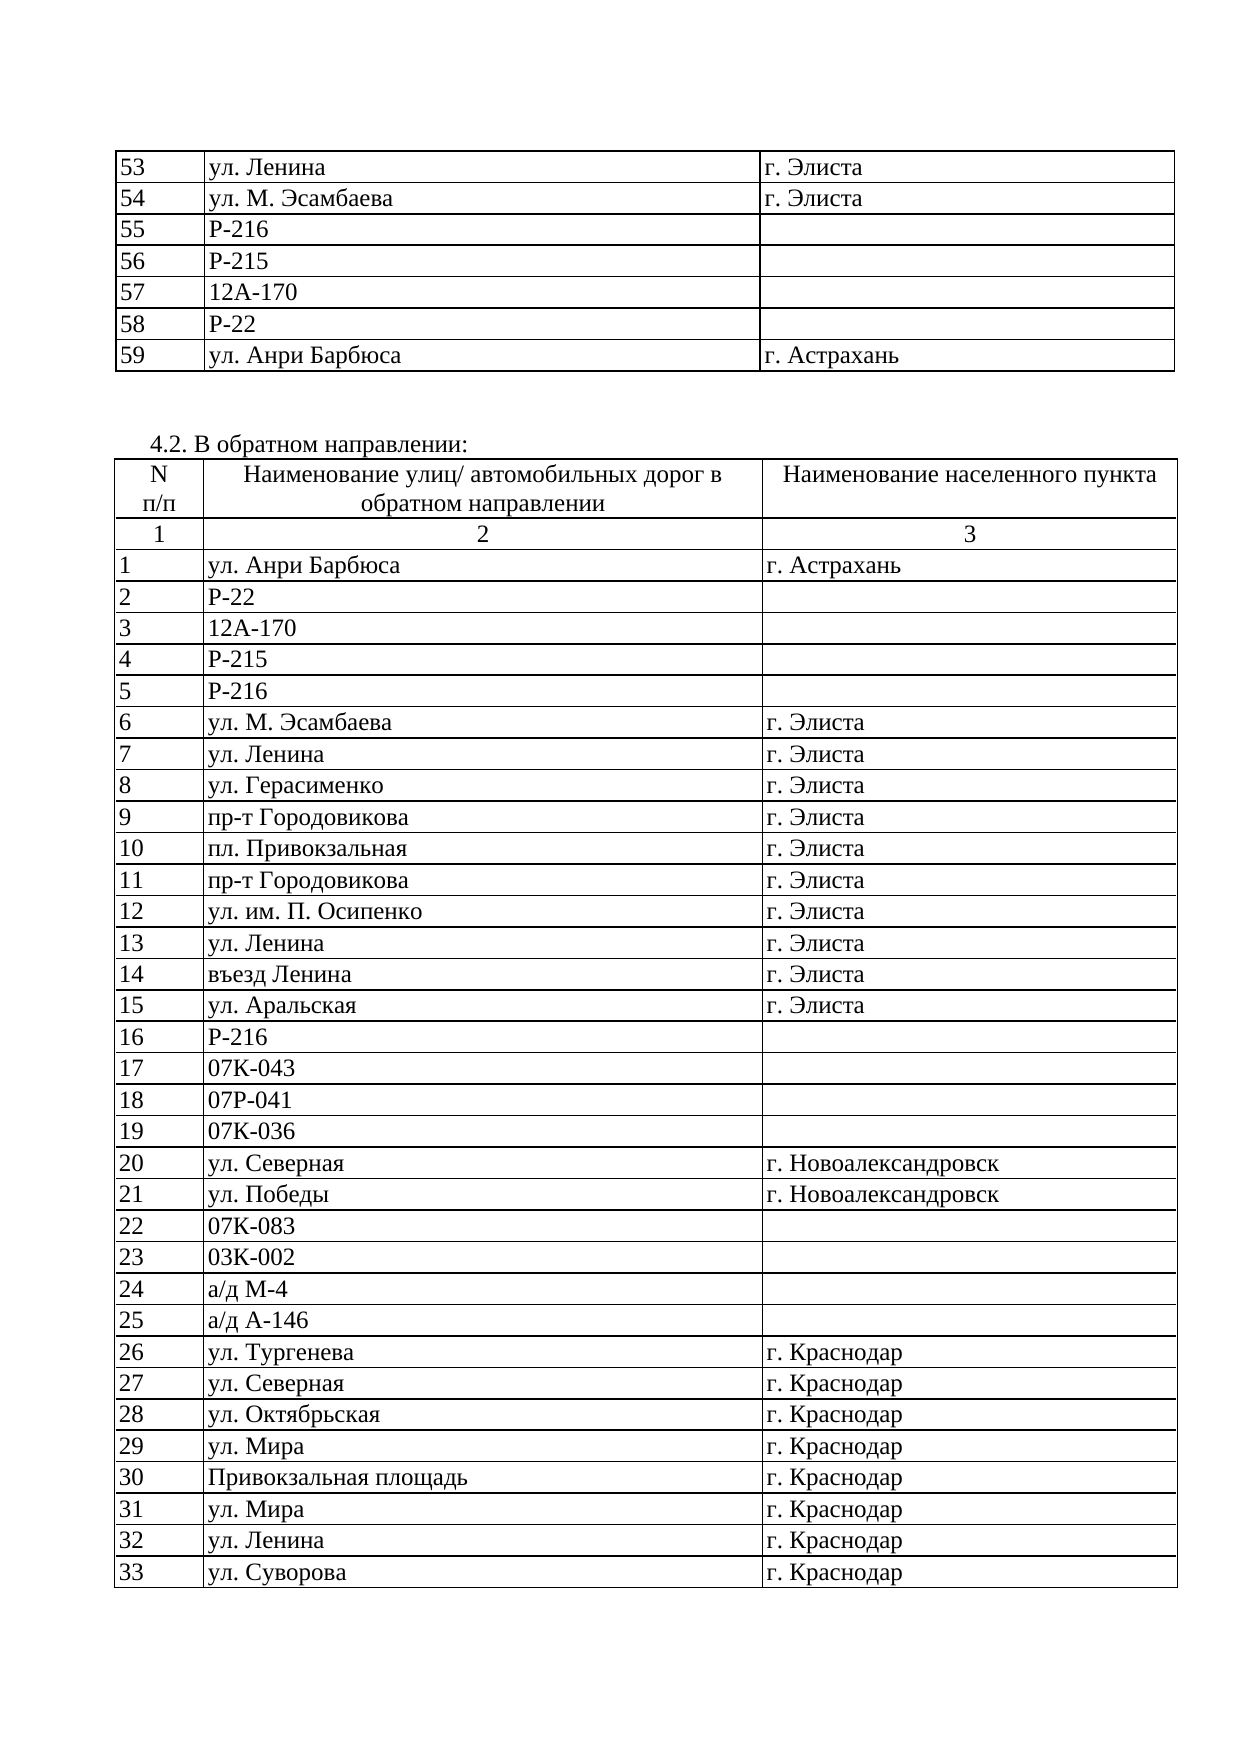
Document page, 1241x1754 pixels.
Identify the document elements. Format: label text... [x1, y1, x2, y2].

table_cell 5 [115, 675, 203, 706]
table_cell г. Элиста [763, 832, 1177, 863]
table_cell Р-22 [204, 582, 762, 611]
table_cell 56 [117, 246, 204, 276]
table_cell г. Краснодар [763, 1492, 1177, 1524]
table_cell 07Р-041 [204, 1085, 762, 1115]
table_cell 25 [115, 1305, 203, 1335]
table_cell Р-215 [205, 246, 759, 276]
table_cell 6 [115, 707, 203, 737]
table_cell 23 [115, 1242, 203, 1272]
table_cell а/д А-146 [204, 1305, 762, 1335]
table_cell [763, 1083, 1177, 1115]
table_cell 07К-083 [204, 1211, 762, 1241]
table_cell 55 [117, 215, 204, 244]
table_cell пл. Привокзальная [204, 833, 762, 863]
table_cell 11 [115, 864, 203, 894]
table_cell 12А-170 [204, 613, 762, 643]
table_cell ул. Победы [204, 1179, 762, 1209]
table_cell 2 [115, 581, 203, 611]
table_cell г. Астрахань [761, 340, 1174, 370]
table_cell г. Элиста [763, 737, 1177, 769]
table_cell г. Краснодар [763, 1555, 1177, 1587]
table_cell г. Элиста [763, 895, 1177, 926]
table_cell 13 [115, 927, 203, 957]
table_cell г. Элиста [763, 958, 1177, 989]
table_cell г. Краснодар [763, 1398, 1177, 1429]
table_cell [763, 643, 1177, 674]
table_cell 12 [115, 896, 203, 926]
table_cell [763, 1241, 1177, 1272]
table_cell ул. Северная [204, 1148, 762, 1178]
table_cell 1 [115, 518, 203, 548]
table_cell 7 [115, 738, 203, 769]
table_cell 31 [115, 1493, 203, 1524]
table_cell 17 [115, 1053, 203, 1083]
table_cell 07К-036 [204, 1116, 762, 1146]
table_cell Р-216 [205, 215, 759, 244]
table_cell ул. Тургенева [204, 1337, 762, 1366]
table_cell 26 [115, 1336, 203, 1366]
table_cell 3 [763, 517, 1177, 548]
table_cell 22 [115, 1210, 203, 1241]
table_cell ул. Мира [204, 1431, 762, 1461]
table_cell Р-216 [204, 1022, 762, 1052]
table_cell 10 [115, 833, 203, 863]
table_cell ул. Ленина [205, 152, 759, 181]
table_cell г. Элиста [763, 800, 1177, 832]
table_cell г. Элиста [763, 926, 1177, 957]
table_cell 57 [117, 277, 204, 307]
table_cell г. Новоалександровск [763, 1146, 1177, 1178]
table_cell ул. Октябрьская [204, 1400, 762, 1429]
table_cell г. Краснодар [763, 1524, 1177, 1555]
table_cell г. Элиста [763, 989, 1177, 1020]
table_cell г. Элиста [763, 769, 1177, 800]
table_cell ул. Суворова [204, 1557, 762, 1587]
table_cell ул. Герасименко [204, 770, 762, 800]
table_cell 54 [117, 183, 204, 213]
table_cell ул. Анри Барбюса [205, 340, 759, 370]
table_cell г. Элиста [763, 863, 1177, 894]
table_cell [761, 215, 1174, 244]
table_cell [763, 1304, 1177, 1335]
table_cell г. Элиста [761, 152, 1174, 181]
table_cell [763, 1115, 1177, 1146]
table_cell пр-т Городовикова [204, 802, 762, 832]
table_cell ул. Анри Барбюса [204, 550, 762, 580]
table_cell ул. Ленина [204, 928, 762, 957]
table_cell Р-215 [204, 645, 762, 674]
table_cell 4 [115, 644, 203, 674]
table_cell 28 [115, 1399, 203, 1429]
table_cell 15 [115, 990, 203, 1020]
table_cell 24 [115, 1273, 203, 1303]
table_cell 12А-170 [205, 277, 759, 307]
table_cell [763, 611, 1177, 643]
table_cell г. Краснодар [763, 1461, 1177, 1492]
table_cell 21 [115, 1179, 203, 1209]
table_cell ул. М. Эсамбаева [205, 183, 759, 213]
table_cell 9 [115, 801, 203, 832]
table_cell г. Краснодар [763, 1366, 1177, 1398]
table_cell 2 [204, 519, 762, 548]
table_cell 14 [115, 959, 203, 989]
table_cell [763, 1052, 1177, 1083]
table_cell 03К-002 [204, 1242, 762, 1272]
table_cell [761, 277, 1174, 307]
table_cell [763, 580, 1177, 611]
table_cell 07К-043 [204, 1053, 762, 1083]
table_cell г. Краснодар [763, 1335, 1177, 1366]
table_cell ул. Северная [204, 1368, 762, 1398]
table_header Наименование улиц/ автомобильных дорог в обратном направлении [204, 460, 762, 517]
table_cell г. Элиста [761, 183, 1174, 213]
table_cell ул. М. Эсамбаева [204, 707, 762, 737]
table_cell г. Новоалександровск [763, 1178, 1177, 1209]
table_cell [761, 246, 1174, 276]
table_cell [763, 1020, 1177, 1052]
table_cell Р-216 [204, 676, 762, 706]
table_cell 53 [117, 152, 204, 181]
table_cell 8 [115, 770, 203, 800]
table_cell 33 [115, 1556, 203, 1587]
table_cell г. Краснодар [763, 1429, 1177, 1461]
table_cell Привокзальная площадь [204, 1462, 762, 1492]
table_cell ул. Мира [204, 1494, 762, 1524]
table_header Наименование населенного пункта [763, 460, 1177, 517]
table_cell Р-22 [205, 309, 759, 339]
table_cell 30 [115, 1462, 203, 1492]
table_cell ул. им. П. Осипенко [204, 896, 762, 926]
table_cell 59 [117, 340, 204, 370]
table_cell 32 [115, 1525, 203, 1555]
table_cell г. Астрахань [763, 549, 1177, 580]
table_cell 58 [117, 309, 204, 339]
table_cell а/д М-4 [204, 1274, 762, 1303]
table_cell г. Элиста [763, 706, 1177, 737]
table_cell ул. Ленина [204, 739, 762, 769]
table_cell 29 [115, 1430, 203, 1461]
table_cell 20 [115, 1147, 203, 1178]
table_cell [763, 674, 1177, 706]
table_cell въезд Ленина [204, 959, 762, 989]
text 4.2. В обратном направлении: [150, 429, 1090, 458]
table_cell [761, 309, 1174, 339]
table_cell ул. Аральская [204, 991, 762, 1020]
table_cell пр-т Городовикова [204, 865, 762, 894]
table_cell 27 [115, 1368, 203, 1398]
table_cell 19 [115, 1116, 203, 1146]
table_cell 3 [115, 613, 203, 643]
table_cell 16 [115, 1021, 203, 1052]
table_header N п/п [115, 460, 203, 517]
table_cell ул. Ленина [204, 1525, 762, 1555]
table_cell [763, 1272, 1177, 1303]
table_cell 18 [115, 1084, 203, 1115]
table_cell 1 [115, 550, 203, 580]
table_cell [763, 1209, 1177, 1241]
